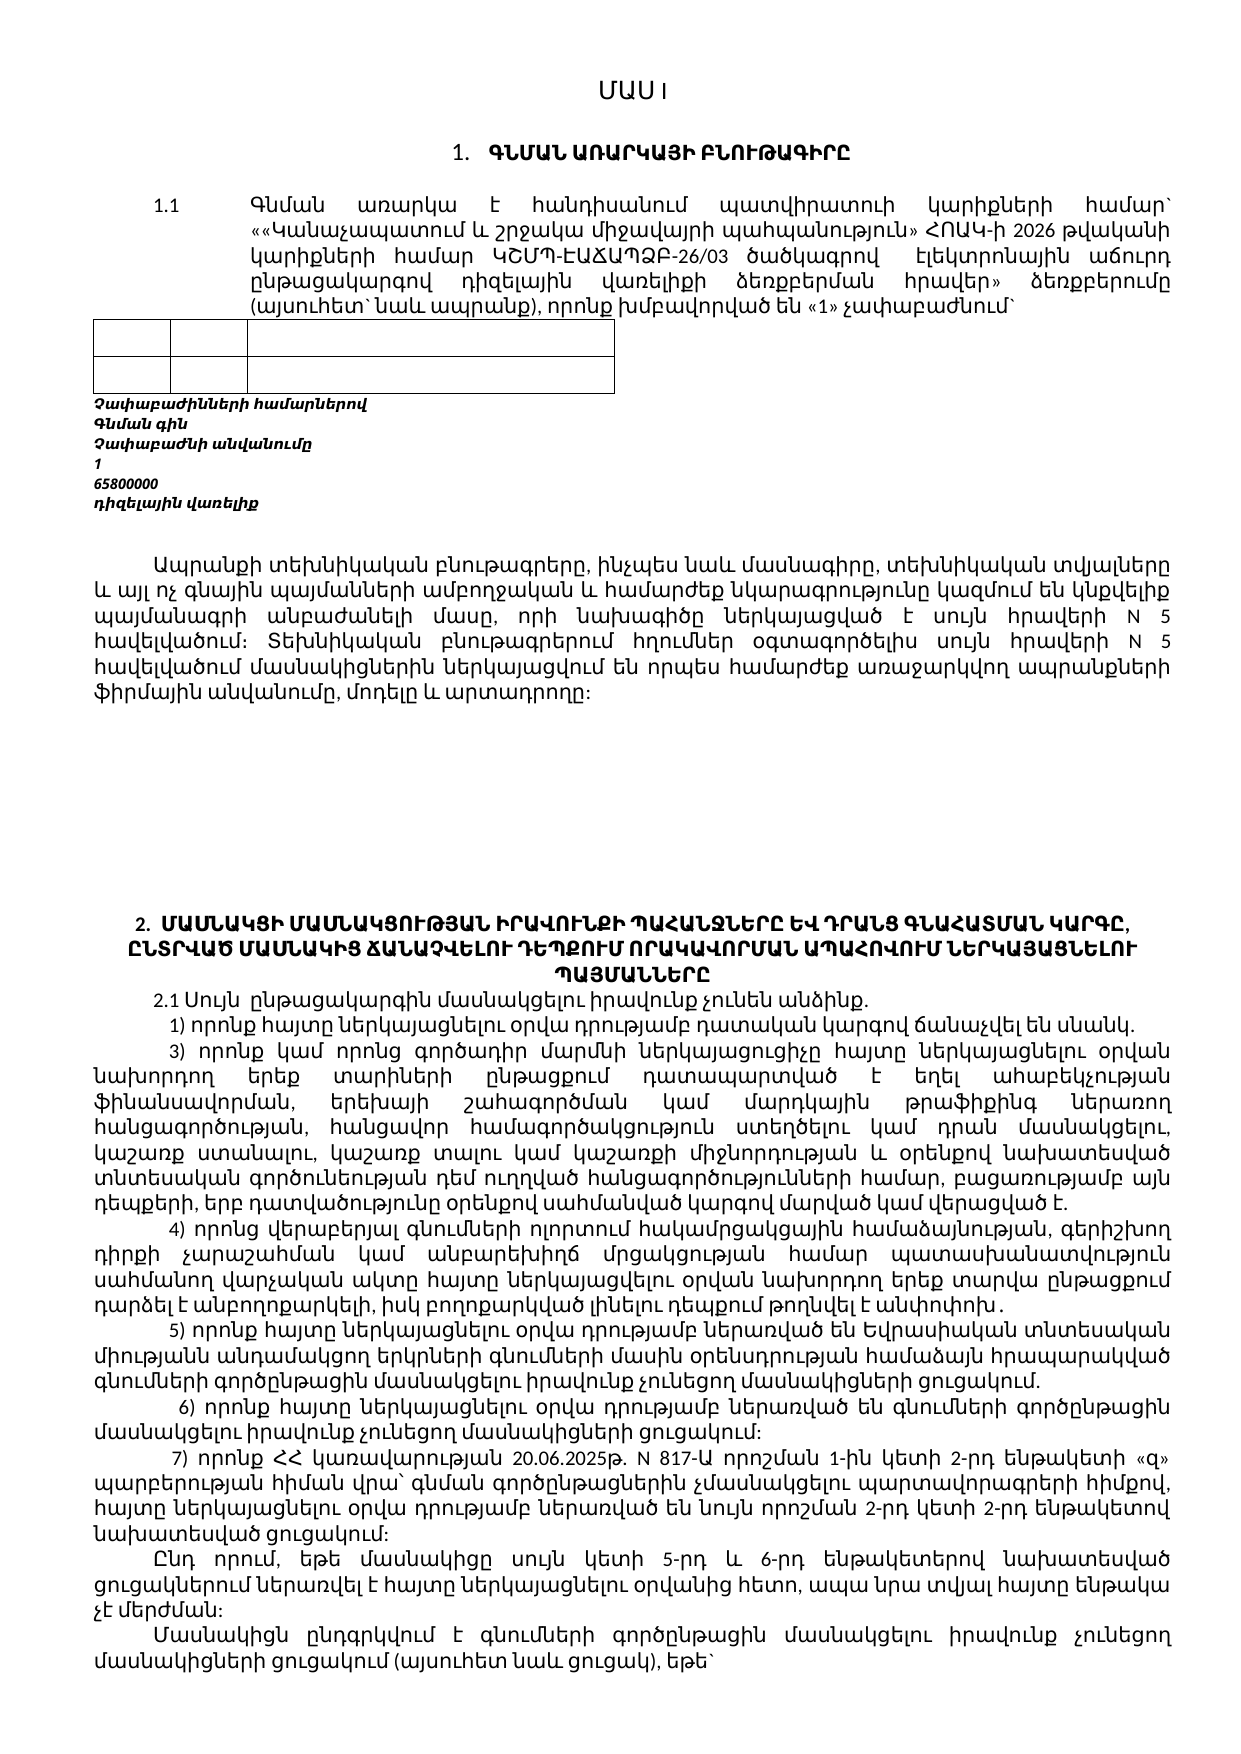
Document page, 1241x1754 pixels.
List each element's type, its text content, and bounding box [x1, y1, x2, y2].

text 2.1 Սույն ընթացակարգին մասնակցելու իրավունք չունեն անձինք. [94, 987, 1171, 1013]
text 7) որոնք ՀՀ կառավարության 20.06.2025թ. N 817-Ա որոշման 1-ին կետի 2-րդ ենթակետի «զ» պարբերության հիման վրա՝ գնման գործընթացներին չմասնակցելու պարտավորագրերի հիմքով, հայտը ներկայացնելու օրվա դրությամբ ներառված են նույն որոշման 2-րդ կետի 2-րդ ենթակետով նախատեսված ցուցակում: [94, 1445, 1171, 1546]
text Ապրանքի տեխնիկական բնութագրերը, ինչպես նաև մասնագիրը, տեխնիկական տվյալները և այլ ոչ գնային պայմանների ամբողջական և համարժեք նկարագրությունը կազմում են կնքվելիք պայմանագրի անբաժանելի մասը, որի նախագիծը ներկայացված է սույն հրավերի N 5 հավելվածում։ Տեխնիկական բնութագրերում հղումներ օգտագործելիս սույն հրավերի N 5 հավելվածում մասնակիցներին ներկայացվում են որպես համարժեք առաջարկվող ապրանքների ֆիրմային անվանումը, մոդելը և արտադրողը: [94, 552, 1171, 705]
text 2. ՄԱՍՆԱԿՑԻ ՄԱՍՆԱԿՑՈՒԹՅԱՆ ԻՐԱՎՈՒՆՔԻ ՊԱՀԱՆՋՆԵՐԸ ԵՎ ԴՐԱՆՑ ԳՆԱՀԱՏՄԱՆ ԿԱՐԳԸ, ԸՆՏՐՎԱԾ ՄԱՍՆԱԿԻՑ ՃԱՆԱՉՎԵԼՈՒ ԴԵՊՔՈՒՄ ՈՐԱԿԱՎՈՐՄԱՆ ԱՊԱՀՈՎՈՒՄ ՆԵՐԿԱՅԱՑՆԵԼՈՒ ՊԱՅՄԱՆՆԵՐԸ [94, 911, 1171, 987]
text 5) որոնք հայտը ներկայացնելու օրվա դրությամբ ներառված են Եվրասիական տնտեսական միությանն անդամակցող երկրների գնումների մասին օրենսդրության համաձայն հրապարակված գնումների գործընթացին մասնակցելու իրավունք չունեցող մասնակիցների ցուցակում. [94, 1318, 1171, 1394]
text ՄԱՍ I [94, 75, 1171, 106]
text 1) որոնք հայտը ներկայացնելու օրվա դրությամբ դատական կարգով ճանաչվել են սնանկ. [94, 1013, 1171, 1038]
text 3) որոնք կամ որոնց գործադիր մարմնի ներկայացուցիչը հայտը ներկայացնելու օրվան նախորդող երեք տարիների ընթացքում դատապարտված է եղել ահաբեկչության ֆինանսավորման, երեխայի շահագործման կամ մարդկային թրաֆիքինգ ներառող հանցագործության, հանցավոր համագործակցություն ստեղծելու կամ դրան մասնակցելու, կաշառք ստանալու, կաշառք տալու կամ կաշառքի միջնորդության և օրենքով նախատեսված տնտեսական գործունեության դեմ ուղղված հանցագործությունների համար, բացառությամբ այն դեպքերի, երբ դատվածությունը օրենքով սահմանված կարգով մարված կամ վերացված է. [94, 1038, 1171, 1216]
text Մասնակիցն ընդգրկվում է գնումների գործընթացին մասնակցելու իրավունք չունեցող մասնակիցների ցուցակում (այսուհետ նաև ցուցակ), եթե` [94, 1623, 1171, 1673]
subtitle Գնման առարկա է հանդիսանում պատվիրատուի կարիքների համար` ««Կանաչապատում և շրջակա միջավայրի պահպանություն» ՀՈԱԿ-ի 2026 թվականի կարիքների համար ԿՇՄՊ-ԷԱՃԱՊՁԲ-26/03 ծածկագրով էլեկտրոնային աճուրդ ընթացակարգով դիզելային վառելիքի ձեռքբերման հրավեր» ձեռքբերումը (այսուհետ` նաև ապրանք), որոնք խմբավորված են «1» չափաբաժնում` [153, 192, 1171, 319]
list ԳՆՄԱՆ ԱՌԱՐԿԱՅԻ ԲՆՈՒԹԱԳԻՐԸ [131, 136, 1171, 167]
text 4) որոնց վերաբերյալ գնումների ոլորտում հակամրցակցային համաձայնության, գերիշխող դիրքի չարաշահման կամ անբարեխիղճ մրցակցության համար պատասխանատվություն սահմանող վարչական ակտը հայտը ներկայացվելու օրվան նախորդող երեք տարվա ընթացքում դարձել է անբողոքարկելի, իսկ բողոքարկված լինելու դեպքում թողնվել է անփոփոխ․ [94, 1216, 1171, 1318]
text Ընդ որում, եթե մասնակիցը սույն կետի 5-րդ և 6-րդ ենթակետերով նախատեսված ցուցակներում ներառվել է հայտը ներկայացնելու օրվանից հետո, ապա նրա տվյալ հայտը ենթակա չէ մերժման: [94, 1546, 1171, 1623]
text 6) որոնք հայտը ներկայացնելու օրվա դրությամբ ներառված են գնումների գործընթացին մասնակցելու իրավունք չունեցող մասնակիցների ցուցակում: [94, 1394, 1171, 1445]
